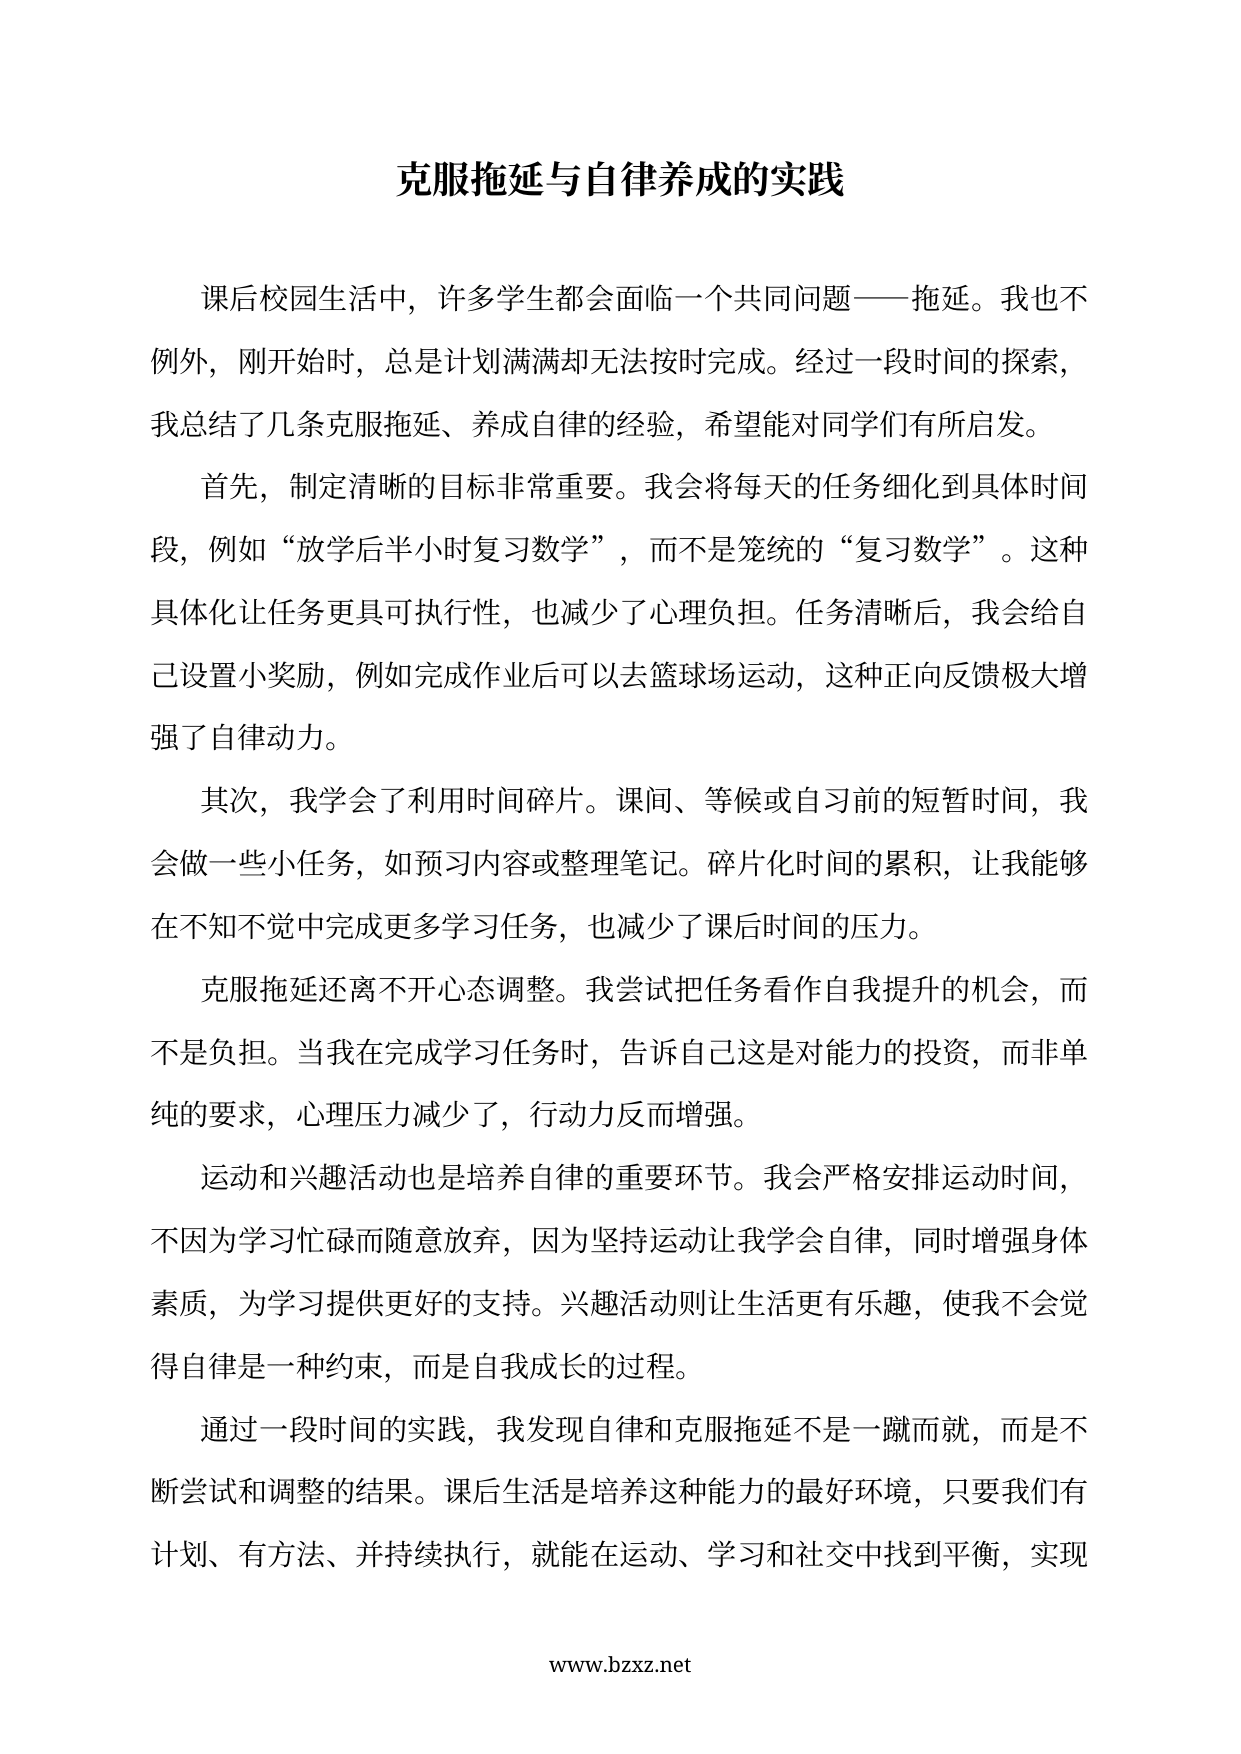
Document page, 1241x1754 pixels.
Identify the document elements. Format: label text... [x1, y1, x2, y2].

text 运动和兴趣活动也是培养自律的重要环节。我会严格安排运动时间，不因为学习忙碌而随意放弃，因为坚持运动让我学会自律，同时增强身体素质，为学习提供更好的支持。兴趣活动则让生活更有乐趣，使我不会觉得自律是一种约束，而是自我成长的过程。 [150, 1155, 1090, 1385]
text 课后校园生活中，许多学生都会面临一个共同问题——拖延。我也不例外，刚开始时，总是计划满满却无法按时完成。经过一段时间的探索，我总结了几条克服拖延、养成自律的经验，希望能对同学们有所启发。 [150, 276, 1090, 443]
text 其次，我学会了利用时间碎片。课间、等候或自习前的短暂时间，我会做一些小任务，如预习内容或整理笔记。碎片化时间的累积，让我能够在不知不觉中完成更多学习任务，也减少了课后时间的压力。 [150, 778, 1090, 946]
text 首先，制定清晰的目标非常重要。我会将每天的任务细化到具体时间段，例如“放学后半小时复习数学”，而不是笼统的“复习数学”。这种具体化让任务更具可执行性，也减少了心理负担。任务清晰后，我会给自己设置小奖励，例如完成作业后可以去篮球场运动，这种正向反馈极大增强了自律动力。 [150, 464, 1090, 757]
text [150, 1406, 1090, 1574]
subtitle 克服拖延与自律养成的实践 [150, 150, 1090, 204]
text 克服拖延还离不开心态调整。我尝试把任务看作自我提升的机会，而不是负担。当我在完成学习任务时，告诉自己这是对能力的投资，而非单纯的要求，心理压力减少了，行动力反而增强。 [150, 967, 1090, 1134]
